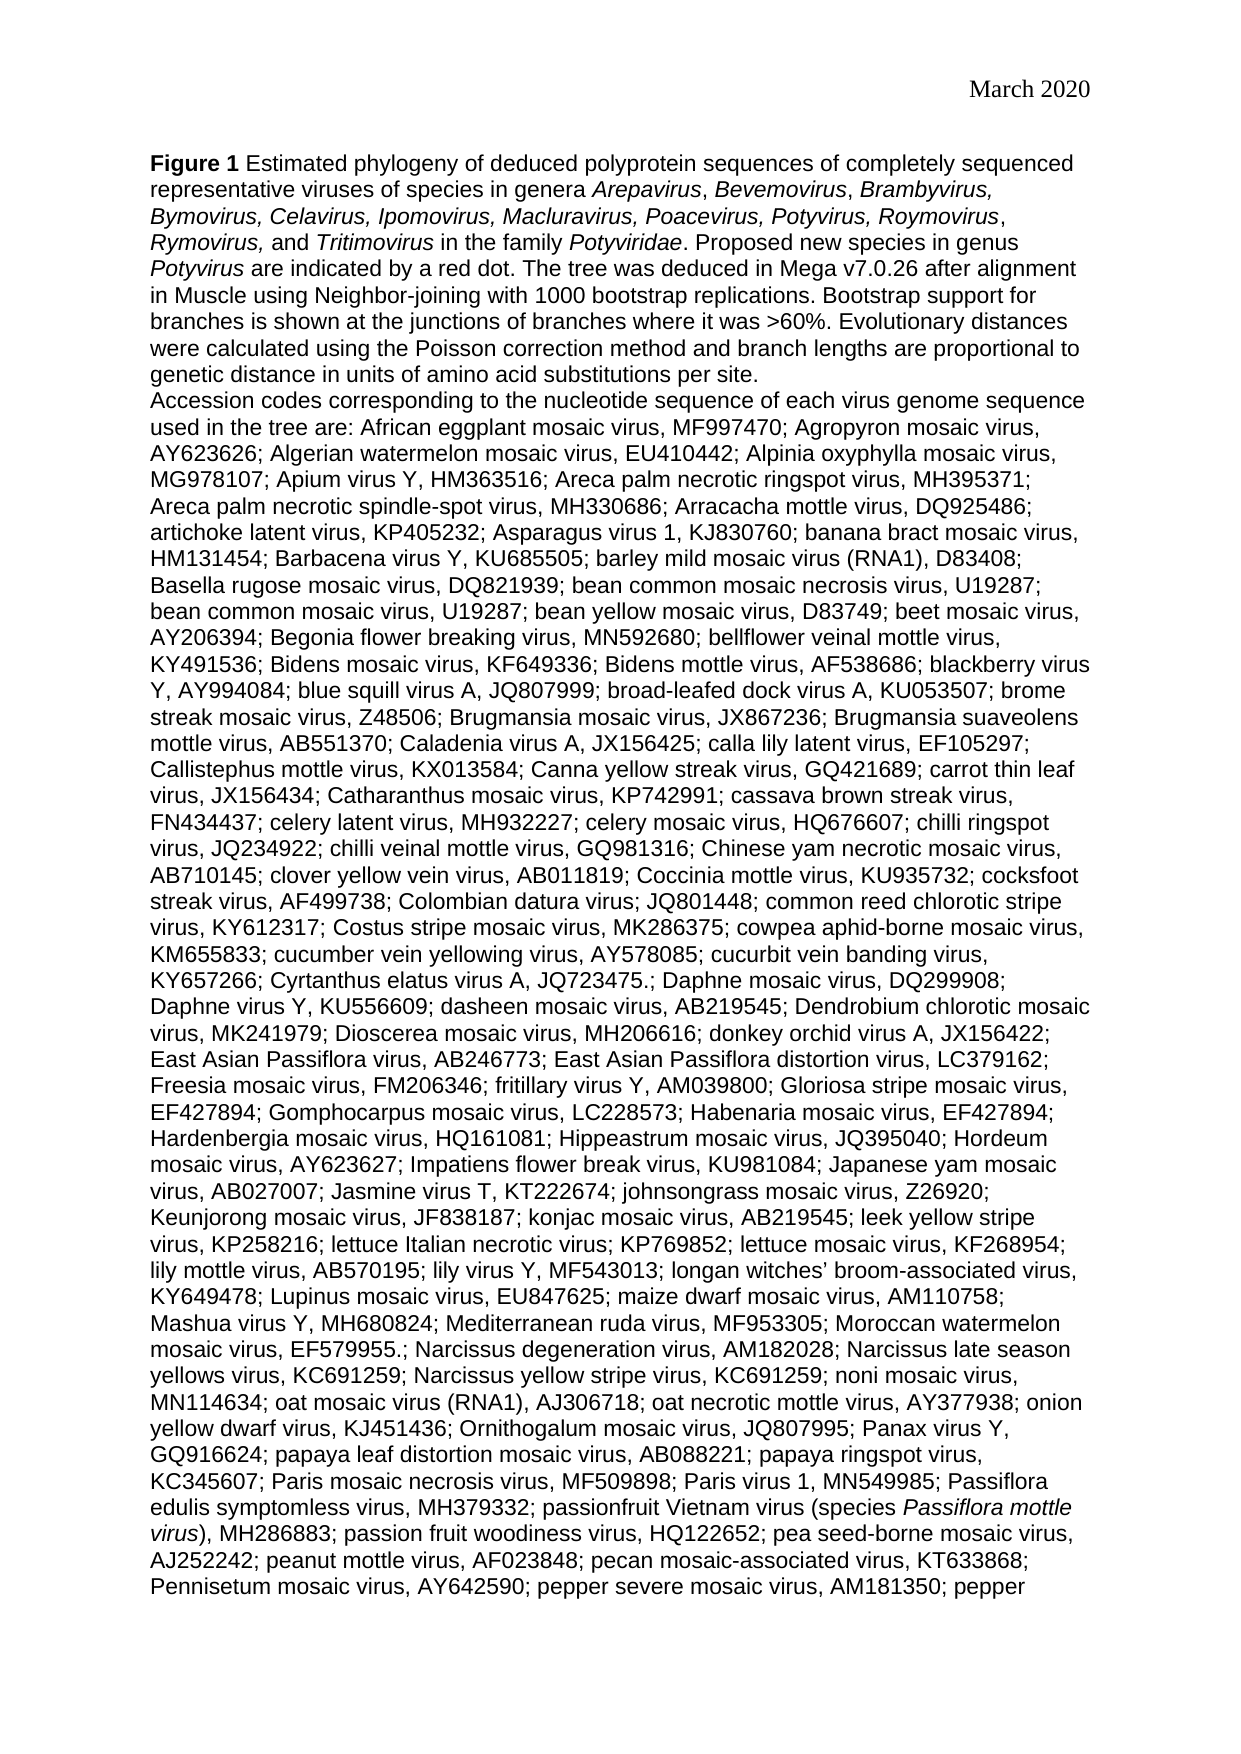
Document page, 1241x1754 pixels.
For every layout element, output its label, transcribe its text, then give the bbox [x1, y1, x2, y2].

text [150, 387, 1090, 1599]
text Figure 1 Estimated phylogeny of deduced polyprotein sequences of completely sequenced representative viruses of species in genera Arepavirus, Bevemovirus, Brambyvirus, Bymovirus, Celavirus, Ipomovirus, Macluravirus, Poacevirus, Potyvirus, Roymovirus, Rymovirus, and Tritimovirus in the family Potyviridae. Proposed new species in genus Potyvirus are indicated by a red dot. The tree was deduced in Mega v7.0.26 after alignment in Muscle using Neighbor-joining with 1000 bootstrap replications. Bootstrap support for branches is shown at the junctions of branches where it was >60%. Evolutionary distances were calculated using the Poisson correction method and branch lengths are proportional to genetic distance in units of amino acid substitutions per site. [150, 150, 1090, 387]
